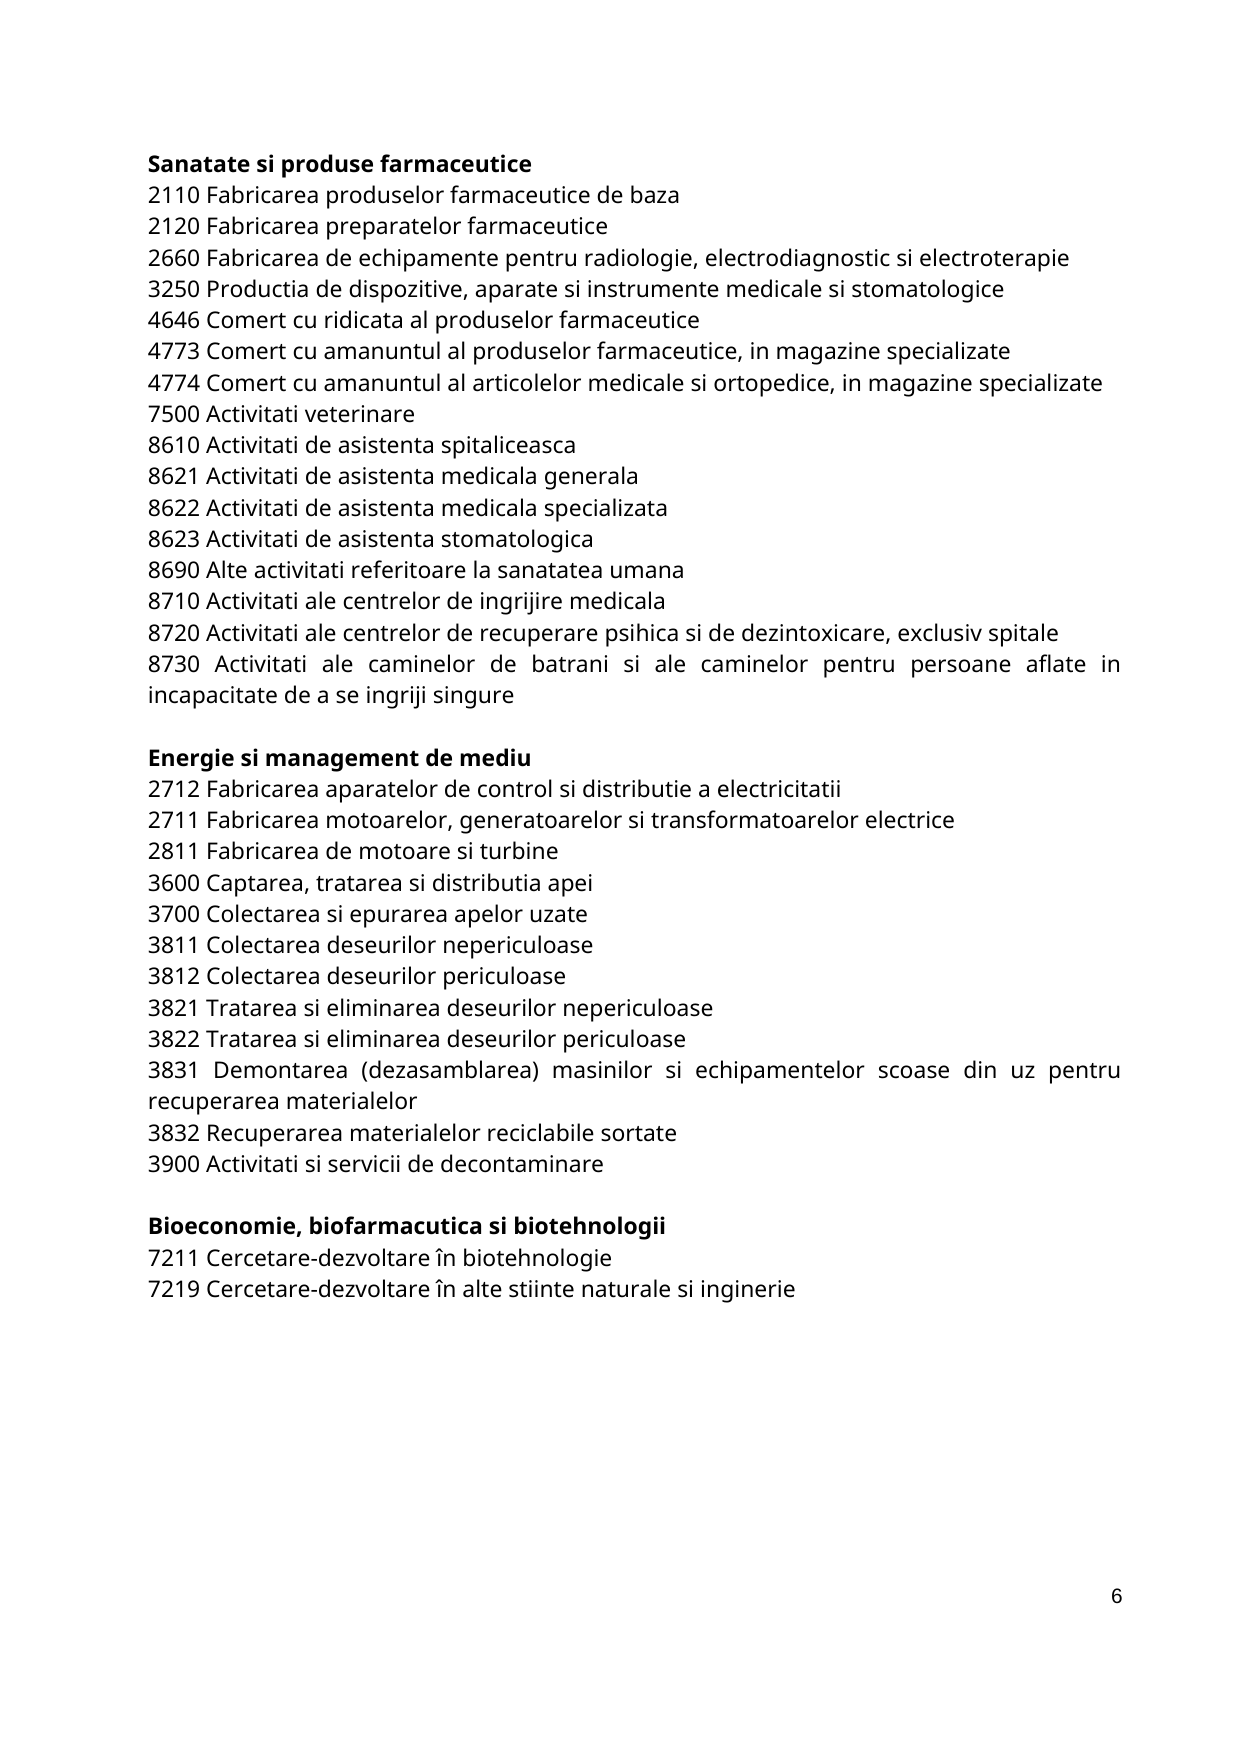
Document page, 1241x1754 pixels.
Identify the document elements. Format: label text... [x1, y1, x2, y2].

text Sanatate si produse farmaceutice [148, 148, 1122, 179]
text 8621 Activitati de asistenta medicala generala [148, 460, 1122, 491]
text 8710 Activitati ale centrelor de ingrijire medicala [148, 585, 1122, 616]
text Energie si management de mediu [148, 741, 1122, 773]
text 4774 Comert cu amanuntul al articolelor medicale si ortopedice, in magazine specializate [148, 366, 1122, 398]
text 2120 Fabricarea preparatelor farmaceutice [148, 210, 1122, 241]
text 4646 Comert cu ridicata al produselor farmaceutice [148, 304, 1122, 335]
text 8720 Activitati ale centrelor de recuperare psihica si de dezintoxicare, exclusiv spitale [148, 616, 1122, 648]
text 2811 Fabricarea de motoare si turbine [148, 835, 1122, 866]
text 2712 Fabricarea aparatelor de control si distributie a electricitatii [148, 773, 1122, 804]
text 3821 Tratarea si eliminarea deseurilor nepericuloase [148, 991, 1122, 1023]
text 8622 Activitati de asistenta medicala specializata [148, 491, 1122, 523]
text 3832 Recuperarea materialelor reciclabile sortate [148, 1116, 1122, 1148]
text 3900 Activitati si servicii de decontaminare [148, 1148, 1122, 1179]
text 3811 Colectarea deseurilor nepericuloase [148, 929, 1122, 960]
text 3700 Colectarea si epurarea apelor uzate [148, 898, 1122, 929]
text 8690 Alte activitati referitoare la sanatatea umana [148, 554, 1122, 585]
text 2711 Fabricarea motoarelor, generatoarelor si transformatoarelor electrice [148, 804, 1122, 835]
text 3822 Tratarea si eliminarea deseurilor periculoase [148, 1023, 1122, 1054]
text 3812 Colectarea deseurilor periculoase [148, 960, 1122, 991]
text 2110 Fabricarea produselor farmaceutice de baza [148, 179, 1122, 210]
text 7500 Activitati veterinare [148, 398, 1122, 429]
text 8730 Activitati ale caminelor de batrani si ale caminelor pentru persoane aflate in incapacitate de a se ingriji singure [148, 648, 1122, 710]
text 8610 Activitati de asistenta spitaliceasca [148, 429, 1122, 460]
text 8623 Activitati de asistenta stomatologica [148, 523, 1122, 554]
text 3600 Captarea, tratarea si distributia apei [148, 866, 1122, 898]
text 2660 Fabricarea de echipamente pentru radiologie, electrodiagnostic si electroterapie [148, 241, 1122, 273]
text 4773 Comert cu amanuntul al produselor farmaceutice, in magazine specializate [148, 335, 1122, 366]
text Bioeconomie, biofarmacutica si biotehnologii [148, 1210, 1122, 1241]
text 7211 Cercetare-dezvoltare în biotehnologie [148, 1241, 1122, 1273]
text 3250 Productia de dispozitive, aparate si instrumente medicale si stomatologice [148, 273, 1122, 304]
text 7219 Cercetare-dezvoltare în alte stiinte naturale si inginerie [148, 1273, 1122, 1304]
text 3831 Demontarea (dezasamblarea) masinilor si echipamentelor scoase din uz pentru recuperarea materialelor [148, 1054, 1122, 1116]
